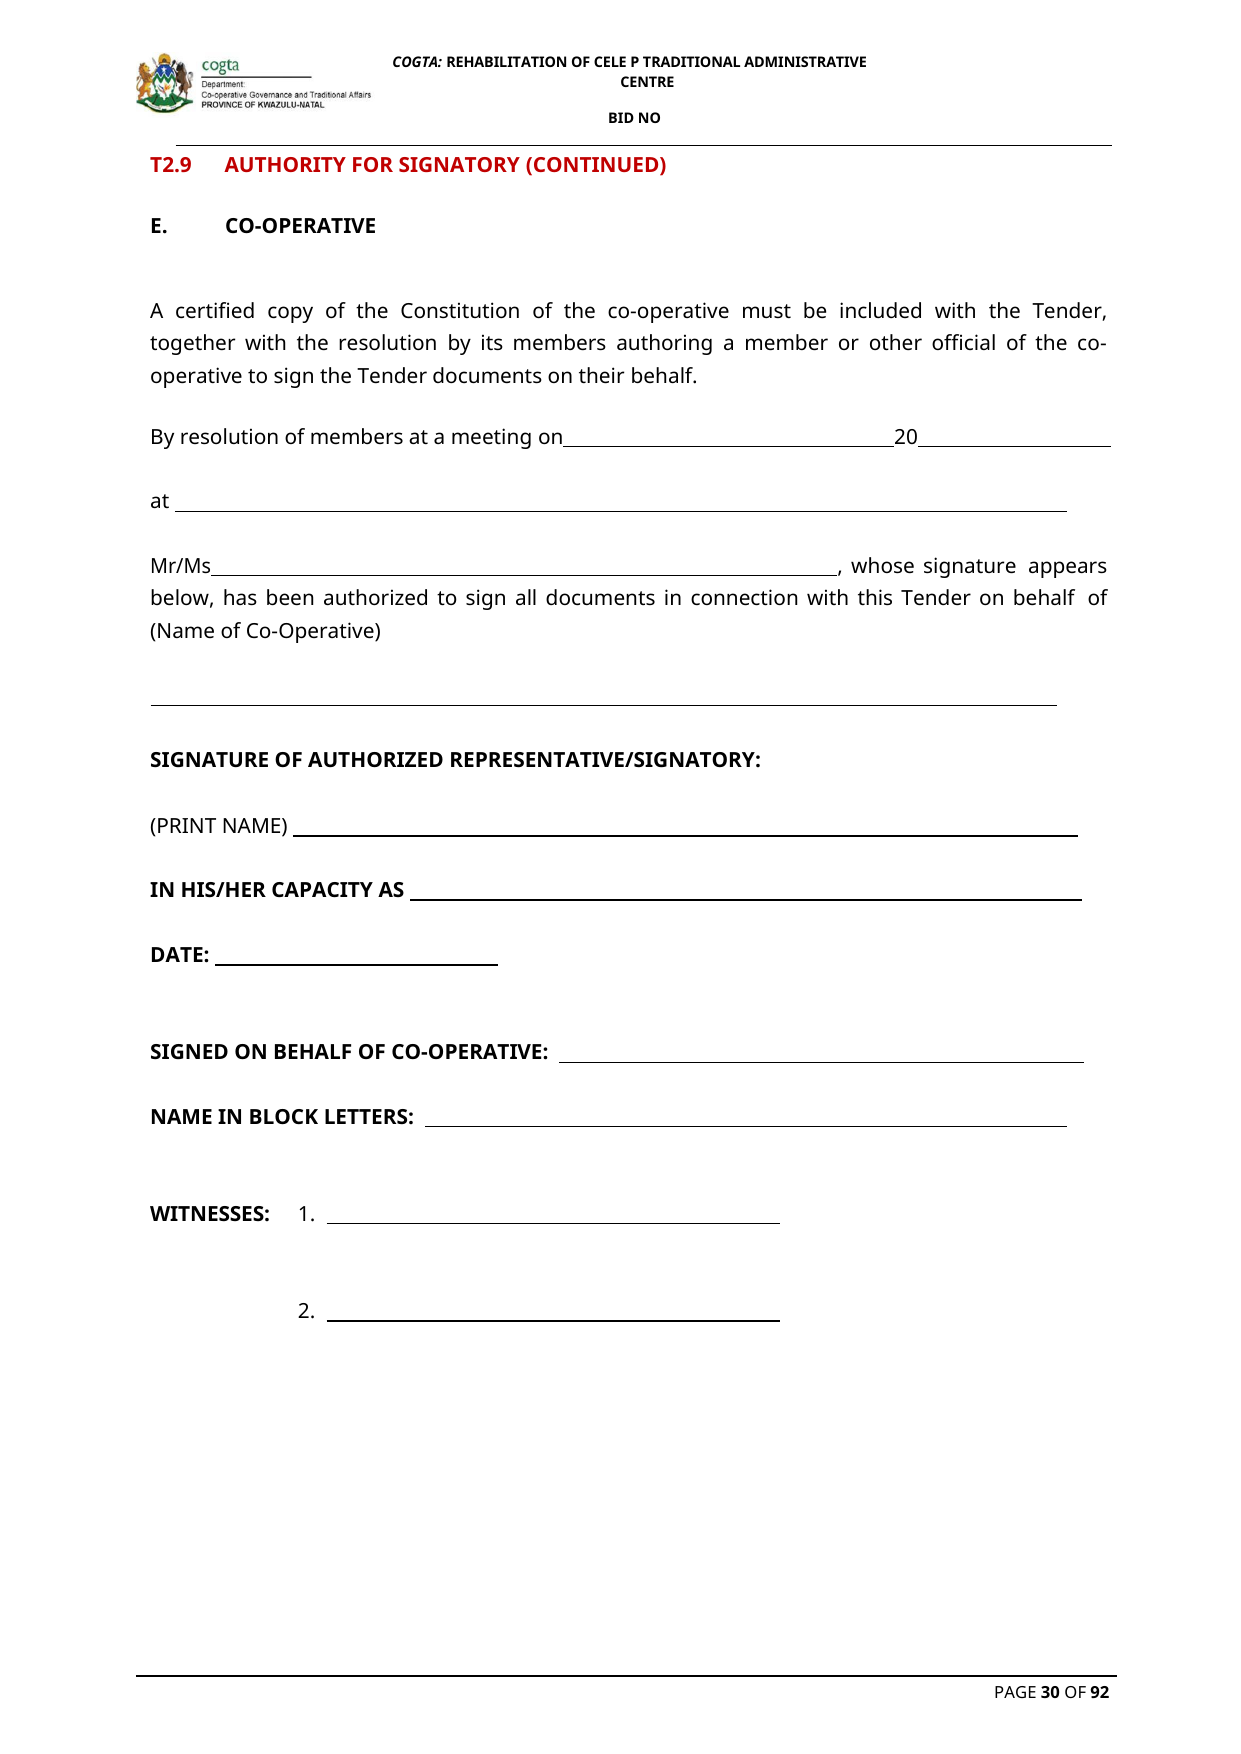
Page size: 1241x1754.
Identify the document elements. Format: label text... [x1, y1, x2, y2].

picture [136, 52, 379, 118]
list CO-OPERATIVE [150, 212, 1130, 240]
text DATE: [150, 940, 1093, 968]
text at [150, 486, 1093, 515]
text SIGNED ON BEHALF OF CO-OPERATIVE: [150, 1037, 1093, 1066]
text WITNESSES: 1. [150, 1199, 1093, 1227]
text By resolution of members at a meeting on 20 [150, 422, 1130, 450]
subtitle IN HIS/HER CAPACITY AS [150, 875, 1093, 904]
text (PRINT NAME) [150, 811, 1093, 839]
subtitle T2.9 AUTHORITY FOR SIGNATORY (CONTINUED) [150, 150, 1130, 179]
subtitle SIGNATURE OF AUTHORIZED REPRESENTATIVE/SIGNATORY: [150, 746, 1093, 774]
text A certified copy of the Constitution of the co-operative must be included with the Tender, together with the resolution by its members authoring a member or other official of the co- operative to sign the Tender documents on their behalf. [150, 296, 1108, 389]
text 2. [298, 1296, 1093, 1325]
text Mr/Ms , whose signature appears below, has been authorized to sign all documents in connection with this Tender on behalf of (Name of Co-Operative) [150, 551, 1107, 644]
text NAME IN BLOCK LETTERS: [150, 1102, 1093, 1130]
